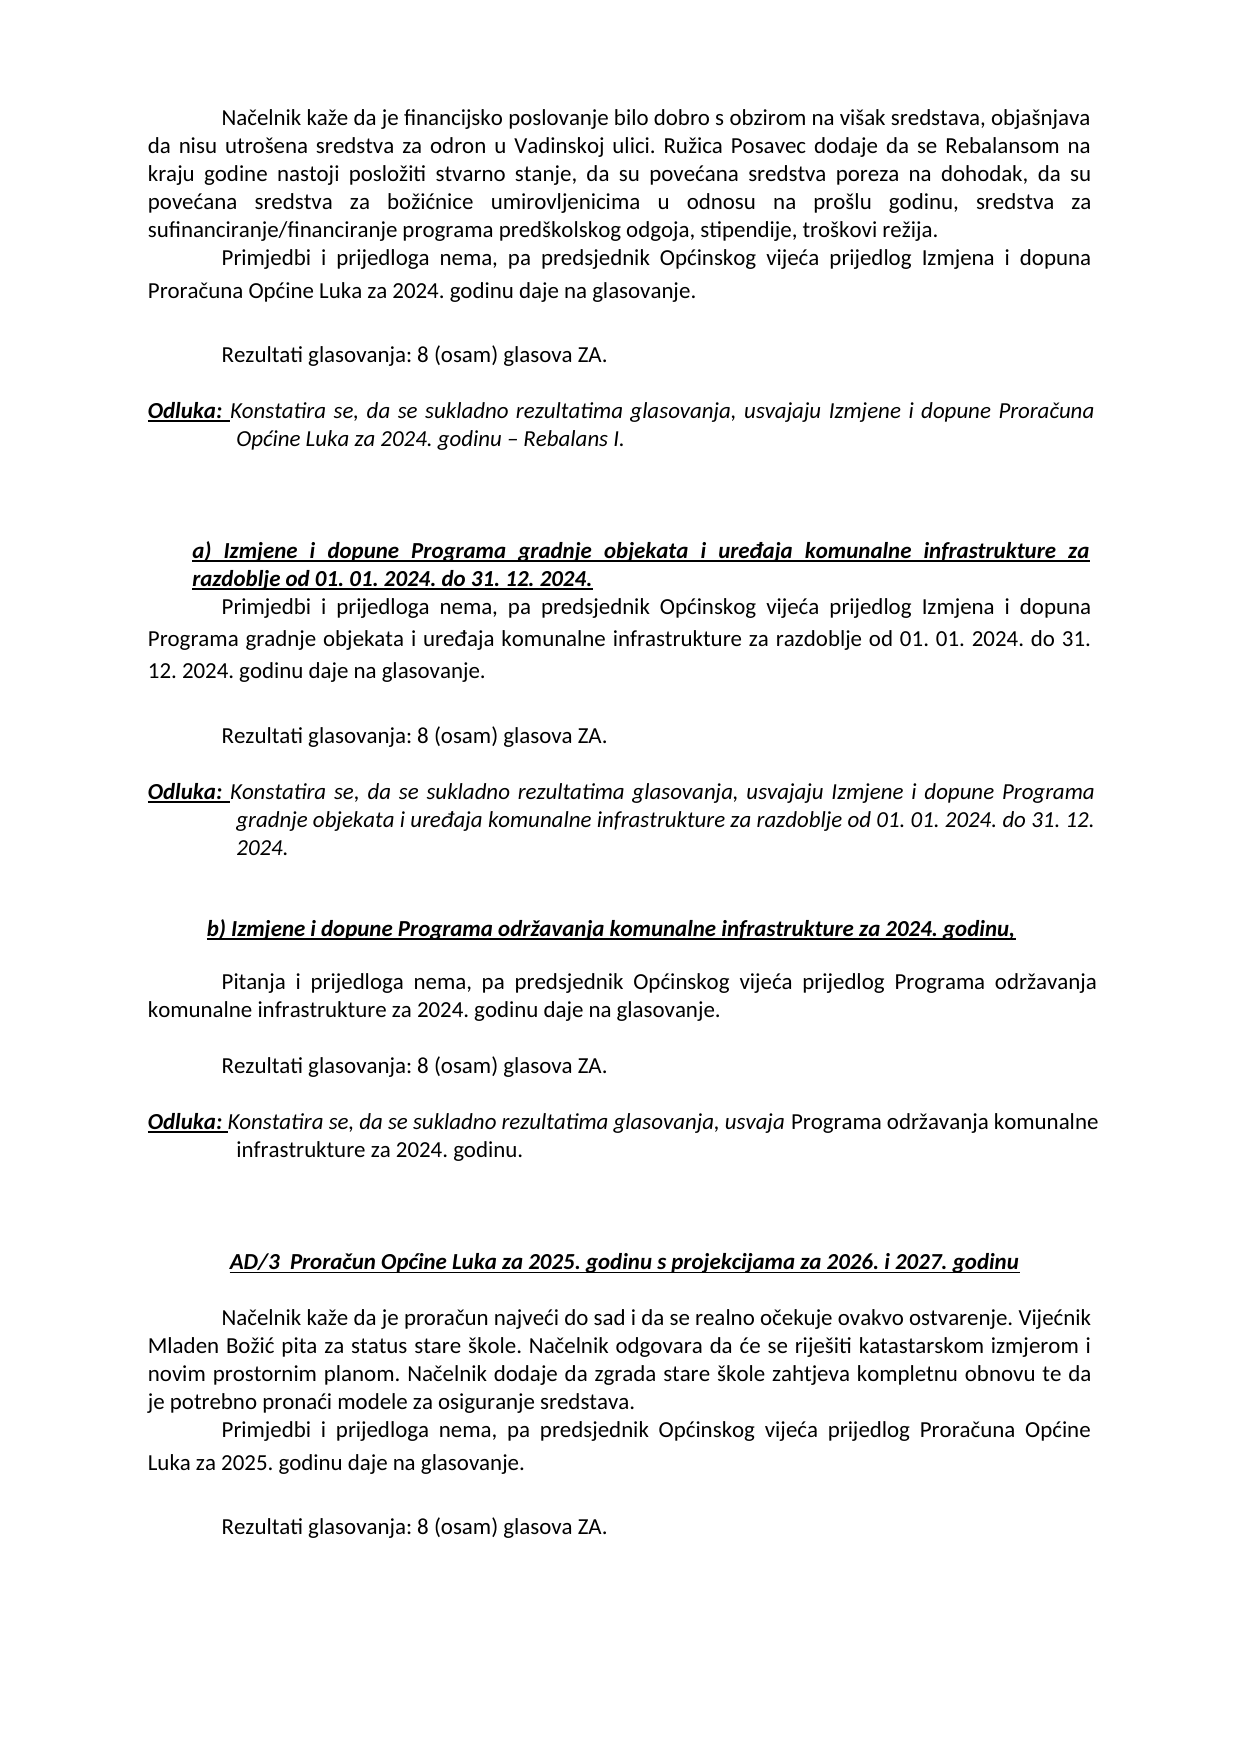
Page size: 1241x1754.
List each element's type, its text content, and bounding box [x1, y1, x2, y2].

text Načelnik kaže da je proračun najveći do sad i da se realno očekuje ovakvo ostvarenje. Vijećnik Mladen Božić pita za status stare škole. Načelnik odgovara da će se riješiti katastarskom izmjerom i novim prostornim planom. Načelnik dodaje da zgrada stare škole zahtjeva kompletnu obnovu te da je potrebno pronaći modele za osiguranje sredstava. [148, 1303, 1093, 1416]
text Načelnik kaže da je financijsko poslovanje bilo dobro s obzirom na višak sredstava, objašnjava da nisu utrošena sredstva za odron u Vadinskoj ulici. Ružica Posavec dodaje da se Rebalansom na kraju godine nastoji posložiti stvarno stanje, da su povećana sredstva poreza na dohodak, da su povećana sredstva za božićnice umirovljenicima u odnosu na prošlu godinu, sredstva za sufinanciranje/financiranje programa predškolskog odgoja, stipendije, troškovi režija. [148, 103, 1093, 243]
text Rezultati glasovanja: 8 (osam) glasova ZA. [148, 721, 1098, 749]
text a) Izmjene i dopune Programa gradnje objekata i uređaja komunalne infrastrukture za razdoblje od 01. 01. 2024. do 31. 12. 2024. [192, 536, 1093, 592]
text b) Izmjene i dopune Programa održavanja komunalne infrastrukture za 2024. godinu, [207, 914, 1093, 942]
text Odluka: Konstatira se, da se sukladno rezultatima glasovanja, usvajaju Izmjene i dopune Proračuna Općine Luka za 2024. godinu – Rebalans I. [148, 396, 1098, 452]
text Odluka: Konstatira se, da se sukladno rezultatima glasovanja, usvaja Programa održavanja komunalne infrastrukture za 2024. godinu. [148, 1107, 1098, 1163]
text Rezultati glasovanja: 8 (osam) glasova ZA. [148, 340, 1098, 368]
text Primjedbi i prijedloga nema, pa predsjednik Općinskog vijeća prijedlog Proračuna Općine Luka za 2025. godinu daje na glasovanje. [148, 1416, 1093, 1476]
text AD/3 Proračun Općine Luka za 2025. godinu s projekcijama za 2026. i 2027. godinu [229, 1247, 1093, 1275]
text Odluka: Konstatira se, da se sukladno rezultatima glasovanja, usvajaju Izmjene i dopune Programa gradnje objekata i uređaja komunalne infrastrukture za razdoblje od 01. 01. 2024. do 31. 12. 2024. [148, 777, 1098, 861]
text Primjedbi i prijedloga nema, pa predsjednik Općinskog vijeća prijedlog Izmjena i dopuna Programa gradnje objekata i uređaja komunalne infrastrukture za razdoblje od 01. 01. 2024. do 31. 12. 2024. godinu daje na glasovanje. [148, 592, 1093, 685]
text Pitanja i prijedloga nema, pa predsjednik Općinskog vijeća prijedlog Programa održavanja komunalne infrastrukture za 2024. godinu daje na glasovanje. [148, 967, 1098, 1023]
text Rezultati glasovanja: 8 (osam) glasova ZA. [148, 1512, 1098, 1540]
text Primjedbi i prijedloga nema, pa predsjednik Općinskog vijeća prijedlog Izmjena i dopuna Proračuna Općine Luka za 2024. godinu daje na glasovanje. [148, 243, 1093, 304]
text Rezultati glasovanja: 8 (osam) glasova ZA. [148, 1051, 1098, 1079]
